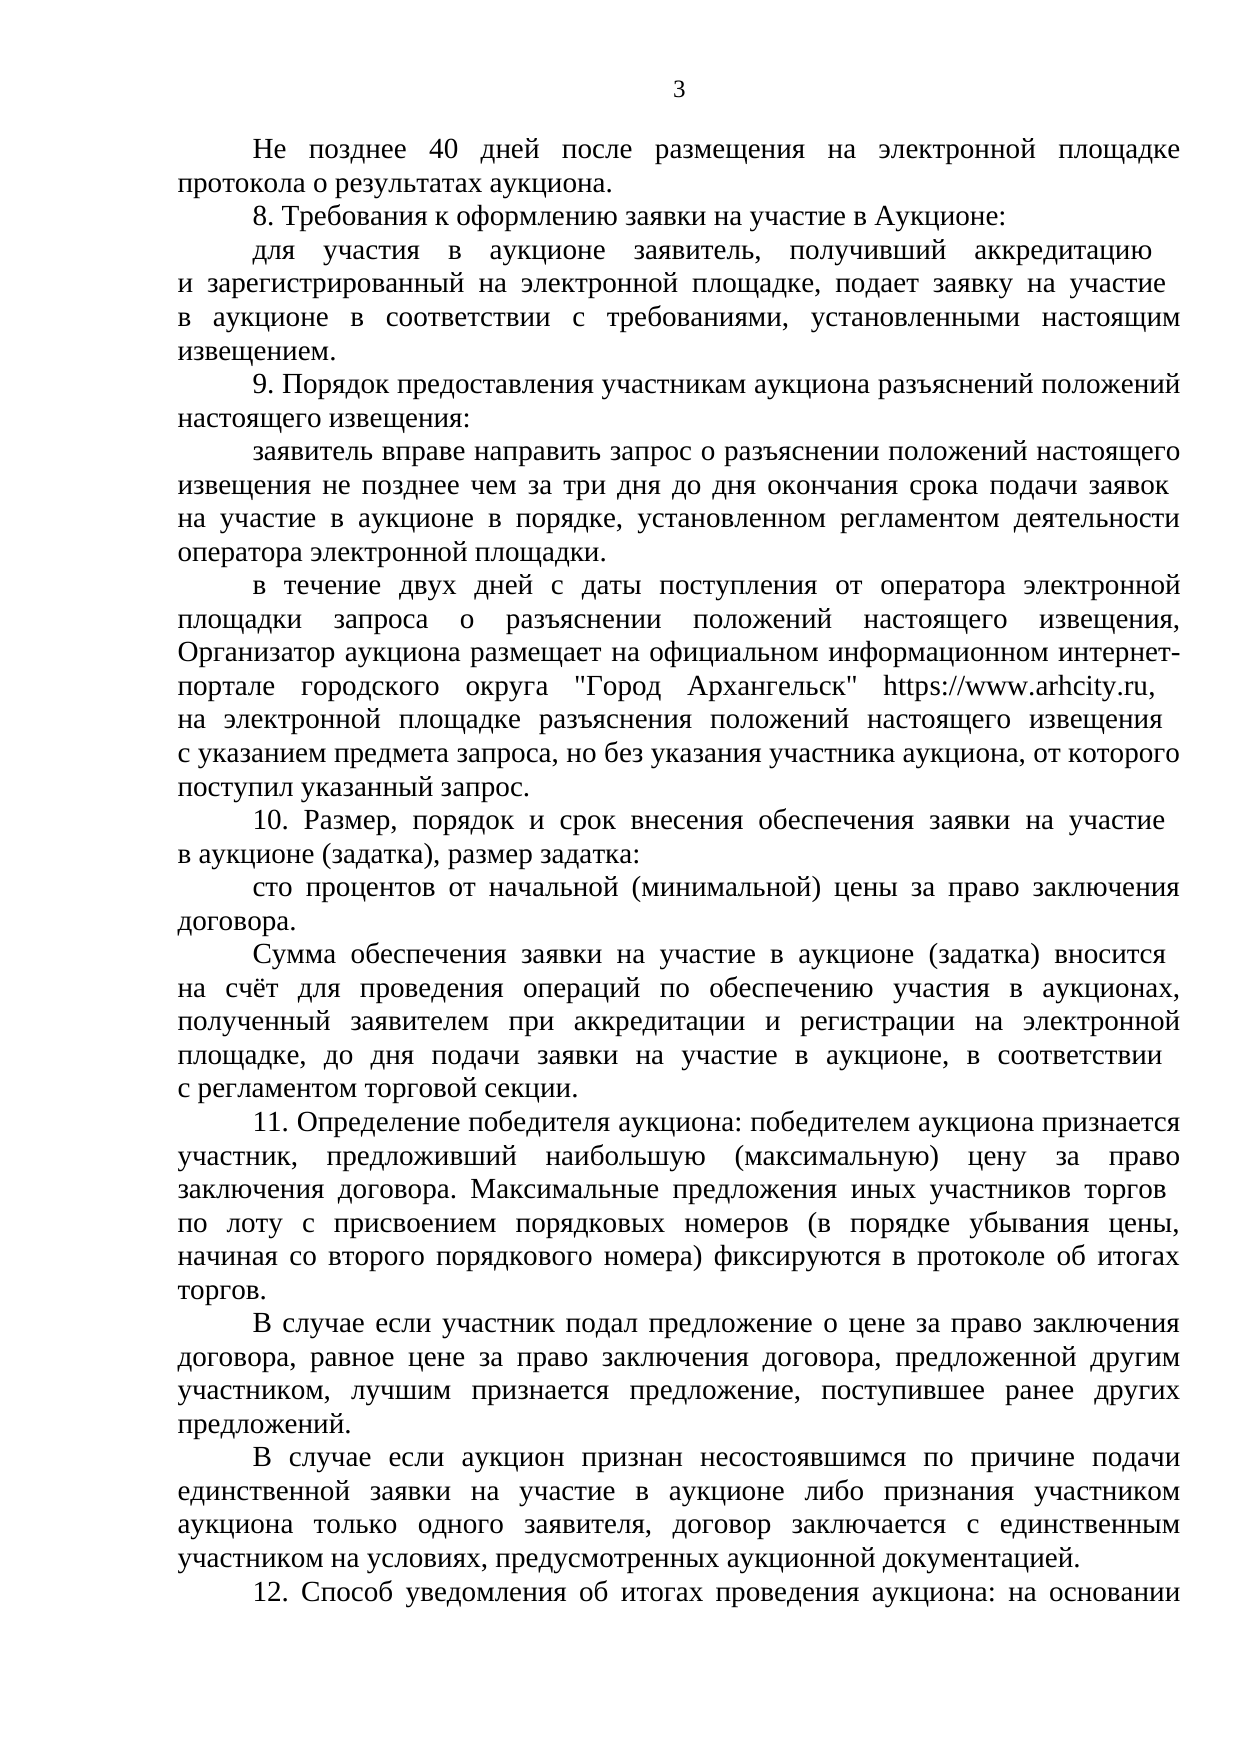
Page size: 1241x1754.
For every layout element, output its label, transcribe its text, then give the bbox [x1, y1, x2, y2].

text 10. Размер, порядок и срок внесения обеспечения заявки на участие в аукционе (задатка), размер задатка: [177, 802, 1181, 869]
text 9. Порядок предоставления участникам аукциона разъяснений положений настоящего извещения: [177, 366, 1181, 433]
text заявитель вправе направить запрос о разъяснении положений настоящего извещения не позднее чем за три дня до дня окончания срока подачи заявок на участие в аукционе в порядке, установленном регламентом деятельности оператора электронной площадки. [177, 433, 1181, 567]
text В случае если аукцион признан несостоявшимся по причине подачи единственной заявки на участие в аукционе либо признания участником аукциона только одного заявителя, договор заключается с единственным участником на условиях, предусмотренных аукционной документацией. [177, 1439, 1181, 1574]
text для участия в аукционе заявитель, получивший аккредитацию и зарегистрированный на электронной площадке, подает заявку на участие в аукционе в соответствии с требованиями, установленными настоящим извещением. [177, 232, 1181, 366]
text сто процентов от начальной (минимальной) цены за право заключения договора. [177, 869, 1181, 936]
text в течение двух дней с даты поступления от оператора электронной площадки запроса о разъяснении положений настоящего извещения, Организатор аукциона размещает на официальном информационном интернет-портале городского округа "Город Архангельск" https://www.arhcity.ru, на электронной площадке разъяснения положений настоящего извещения с указанием предмета запроса, но без указания участника аукциона, от которого поступил указанный запрос. [177, 567, 1181, 802]
text 11. Определение победителя аукциона: победителем аукциона признается участник, предложивший наибольшую (максимальную) цену за право заключения договора. Максимальные предложения иных участников торгов по лоту с присвоением порядковых номеров (в порядке убывания цены, начиная со второго порядкового номера) фиксируются в протоколе об итогах торгов. [177, 1104, 1181, 1305]
text Сумма обеспечения заявки на участие в аукционе (задатка) вносится на счёт для проведения операций по обеспечению участия в аукционах, полученный заявителем при аккредитации и регистрации на электронной площадке, до дня подачи заявки на участие в аукционе, в соответствии с регламентом торговой секции. [177, 936, 1181, 1104]
text В случае если участник подал предложение о цене за право заключения договора, равное цене за право заключения договора, предложенной другим участником, лучшим признается предложение, поступившее ранее других предложений. [177, 1305, 1181, 1439]
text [177, 1574, 1181, 1607]
text Не позднее 40 дней после размещения на электронной площадке протокола о результатах аукциона. [177, 131, 1181, 198]
text 8. Требования к оформлению заявки на участие в Аукционе: [177, 198, 1181, 232]
